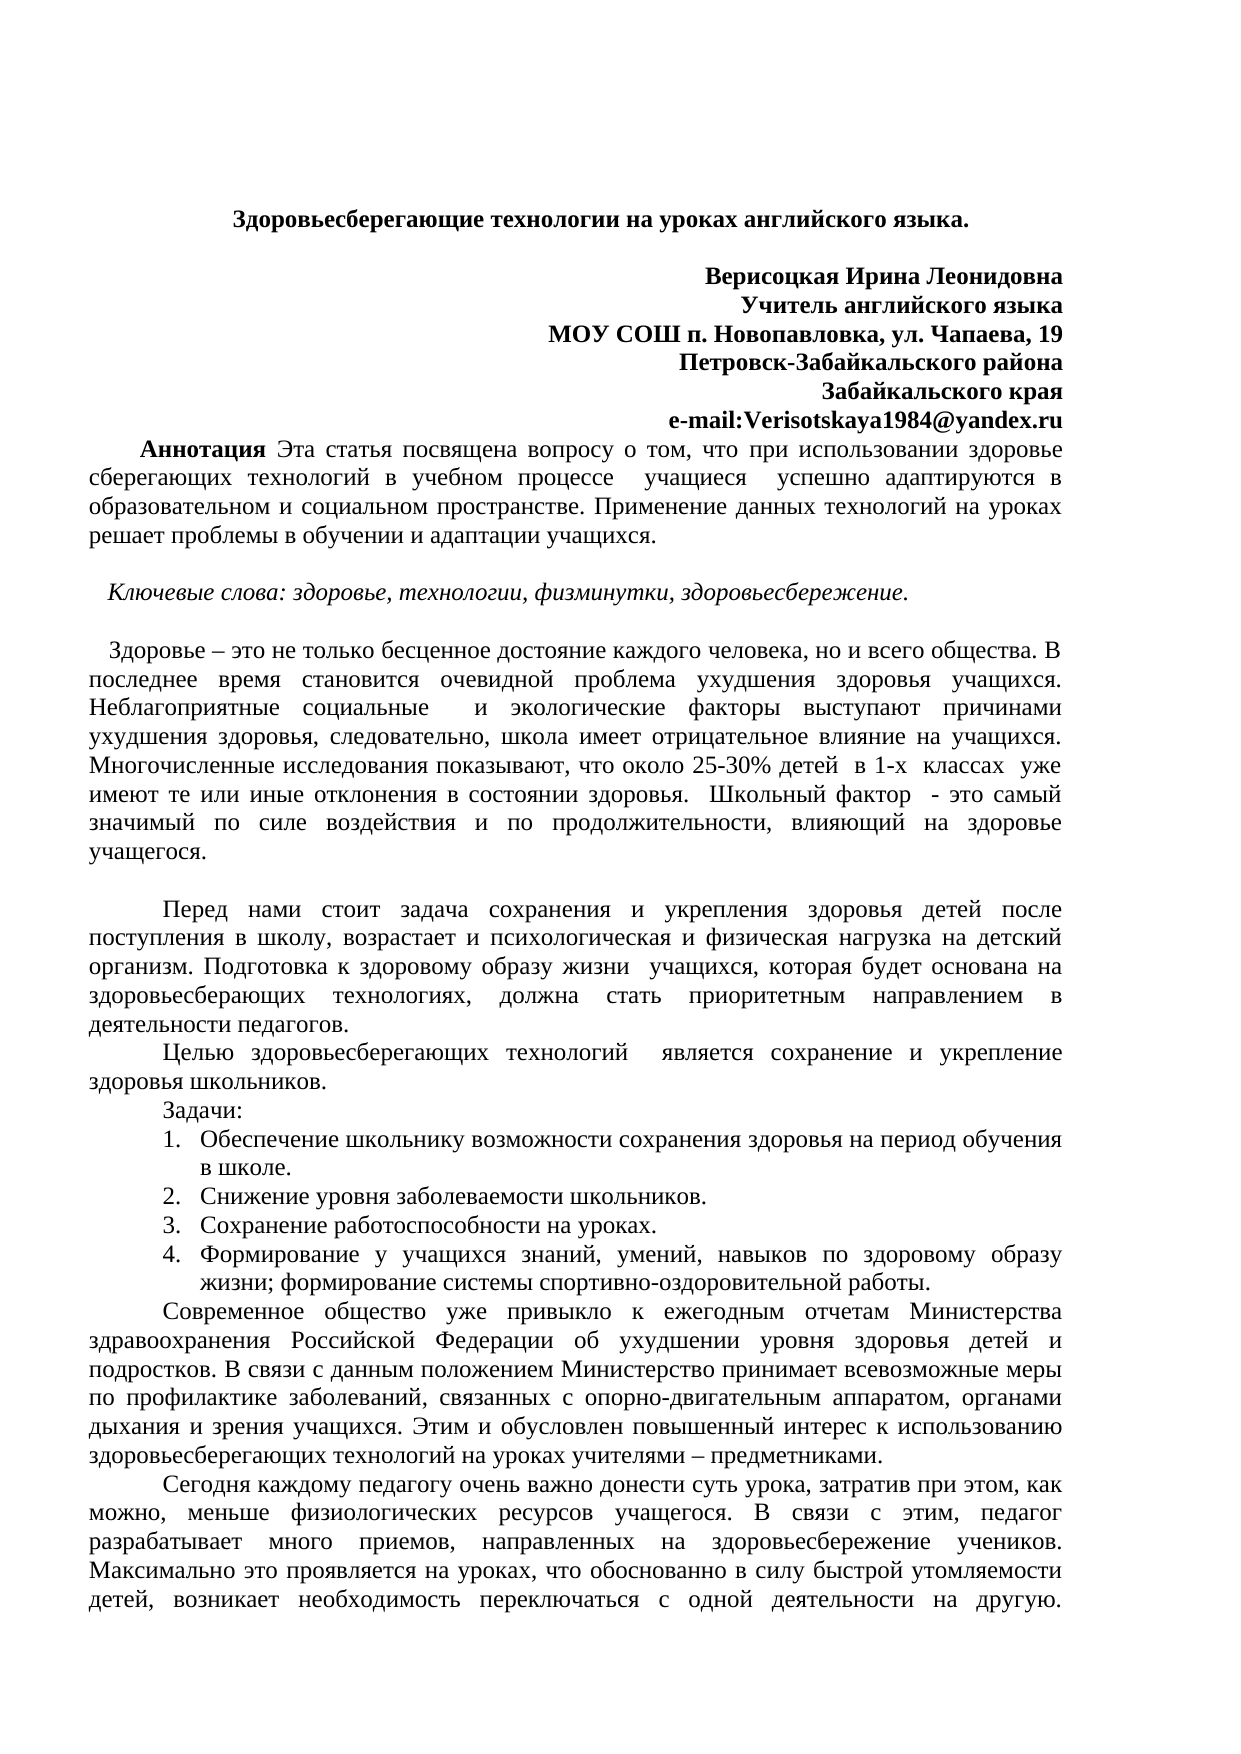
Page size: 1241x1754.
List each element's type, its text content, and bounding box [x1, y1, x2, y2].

list Сохранение работоспособности на уроках. [162, 1210, 1063, 1239]
list Формирование у учащихся знаний, умений, навыков по здоровому образу жизни; формирование системы спортивно-оздоровительной работы. [162, 1239, 1063, 1296]
text Современное общество уже привыкло к ежегодным отчетам Министерства здравоохранения Российской Федерации об ухудшении уровня здоровья детей и подростков. В связи с данным положением Министерство принимает всевозможные меры по профилактике заболеваний, связанных с опорно-двигательным аппаратом, органами дыхания и зрения учащихся. Этим и обусловлен повышенный интерес к использованию здоровьесберегающих технологий на уроках учителями – предметниками. [89, 1296, 1063, 1469]
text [89, 1469, 1063, 1612]
text Ключевые слова: здоровье, технологии, физминутки, здоровьесбережение. [89, 577, 1063, 606]
text Аннотация Эта статья посвящена вопросу о том, что при использовании здоровье сберегающих технологий в учебном процессе учащиеся успешно адаптируются в образовательном и социальном пространстве. Применение данных технологий на уроках решает проблемы в обучении и адаптации учащихся. [89, 434, 1063, 549]
list Обеспечение школьнику возможности сохранения здоровья на период обучения в школе. [162, 1124, 1063, 1181]
text Верисоцкая Ирина Леонидовна [89, 261, 1063, 290]
text e-mail:Verisotskaya1984@yandex.ru [89, 405, 1063, 434]
text Перед нами стоит задача сохранения и укрепления здоровья детей после поступления в школу, возрастает и психологическая и физическая нагрузка на детский организм. Подготовка к здоровому образу жизни учащихся, которая будет основана на здоровьесберающих технологиях, должна стать приоритетным направлением в деятельности педагогов. [89, 894, 1063, 1037]
text Целью здоровьесберегающих технологий является сохранение и укрепление здоровья школьников. [89, 1037, 1063, 1095]
list Снижение уровня заболеваемости школьников. [162, 1181, 1063, 1210]
text МОУ СОШ п. Новопавловка, ул. Чапаева, 19 [89, 319, 1063, 347]
text Учитель английского языка [89, 290, 1063, 319]
text Здоровьесберегающие технологии на уроках английского языка. [89, 204, 1063, 232]
text Здоровье – это не только бесценное достояние каждого человека, но и всего общества. В последнее время становится очевидной проблема ухудшения здоровья учащихся. Неблагоприятные социальные и экологические факторы выступают причинами ухудшения здоровья, следовательно, школа имеет отрицательное влияние на учащихся. Многочисленные исследования показывают, что около 25-30% детей в 1-х классах уже имеют те или иные отклонения в состоянии здоровья. Школьный фактор - это самый значимый по силе воздействия и по продолжительности, влияющий на здоровье учащегося. [89, 635, 1063, 865]
text Забайкальского края [89, 376, 1063, 405]
text Задачи: [89, 1095, 1063, 1124]
text Петровск-Забайкальского района [89, 347, 1063, 376]
